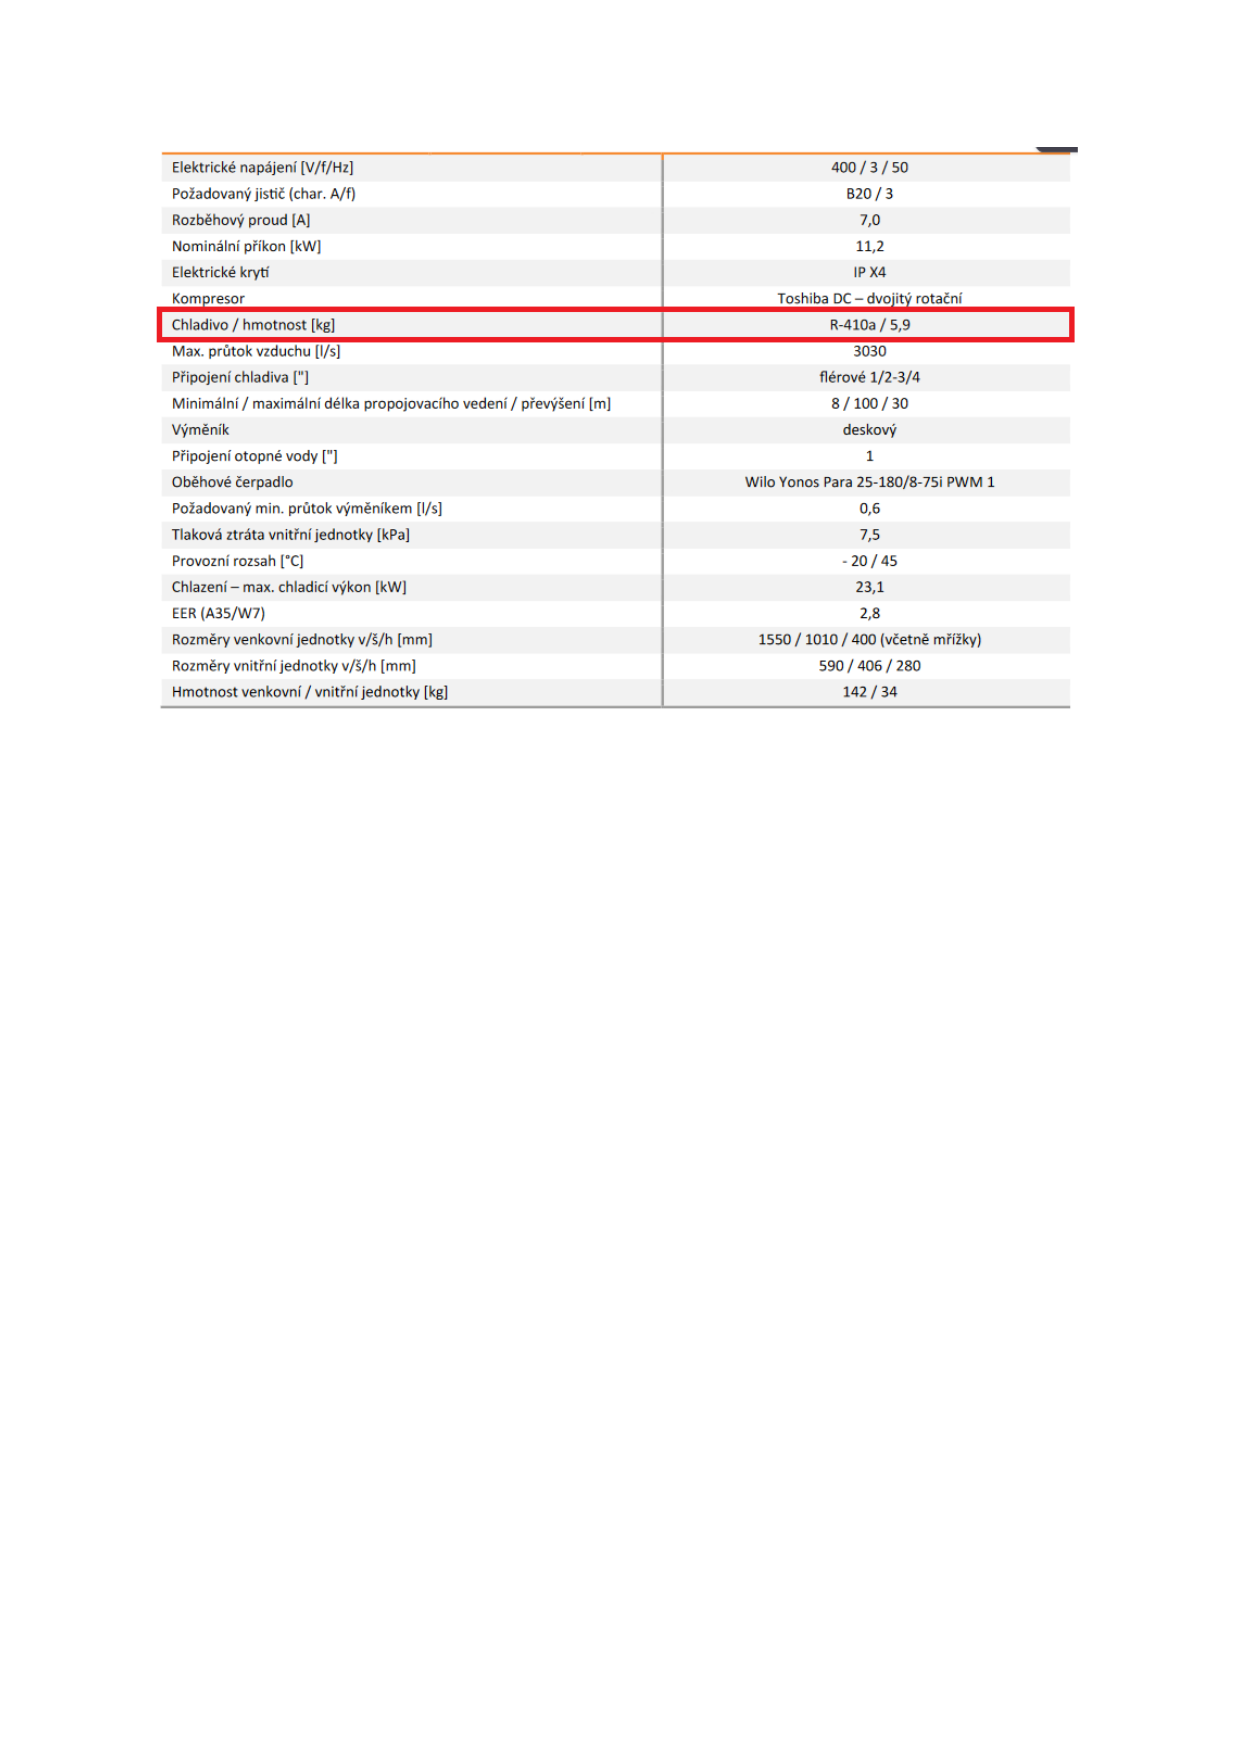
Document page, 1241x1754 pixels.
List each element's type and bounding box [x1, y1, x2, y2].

picture [147, 147, 1092, 716]
